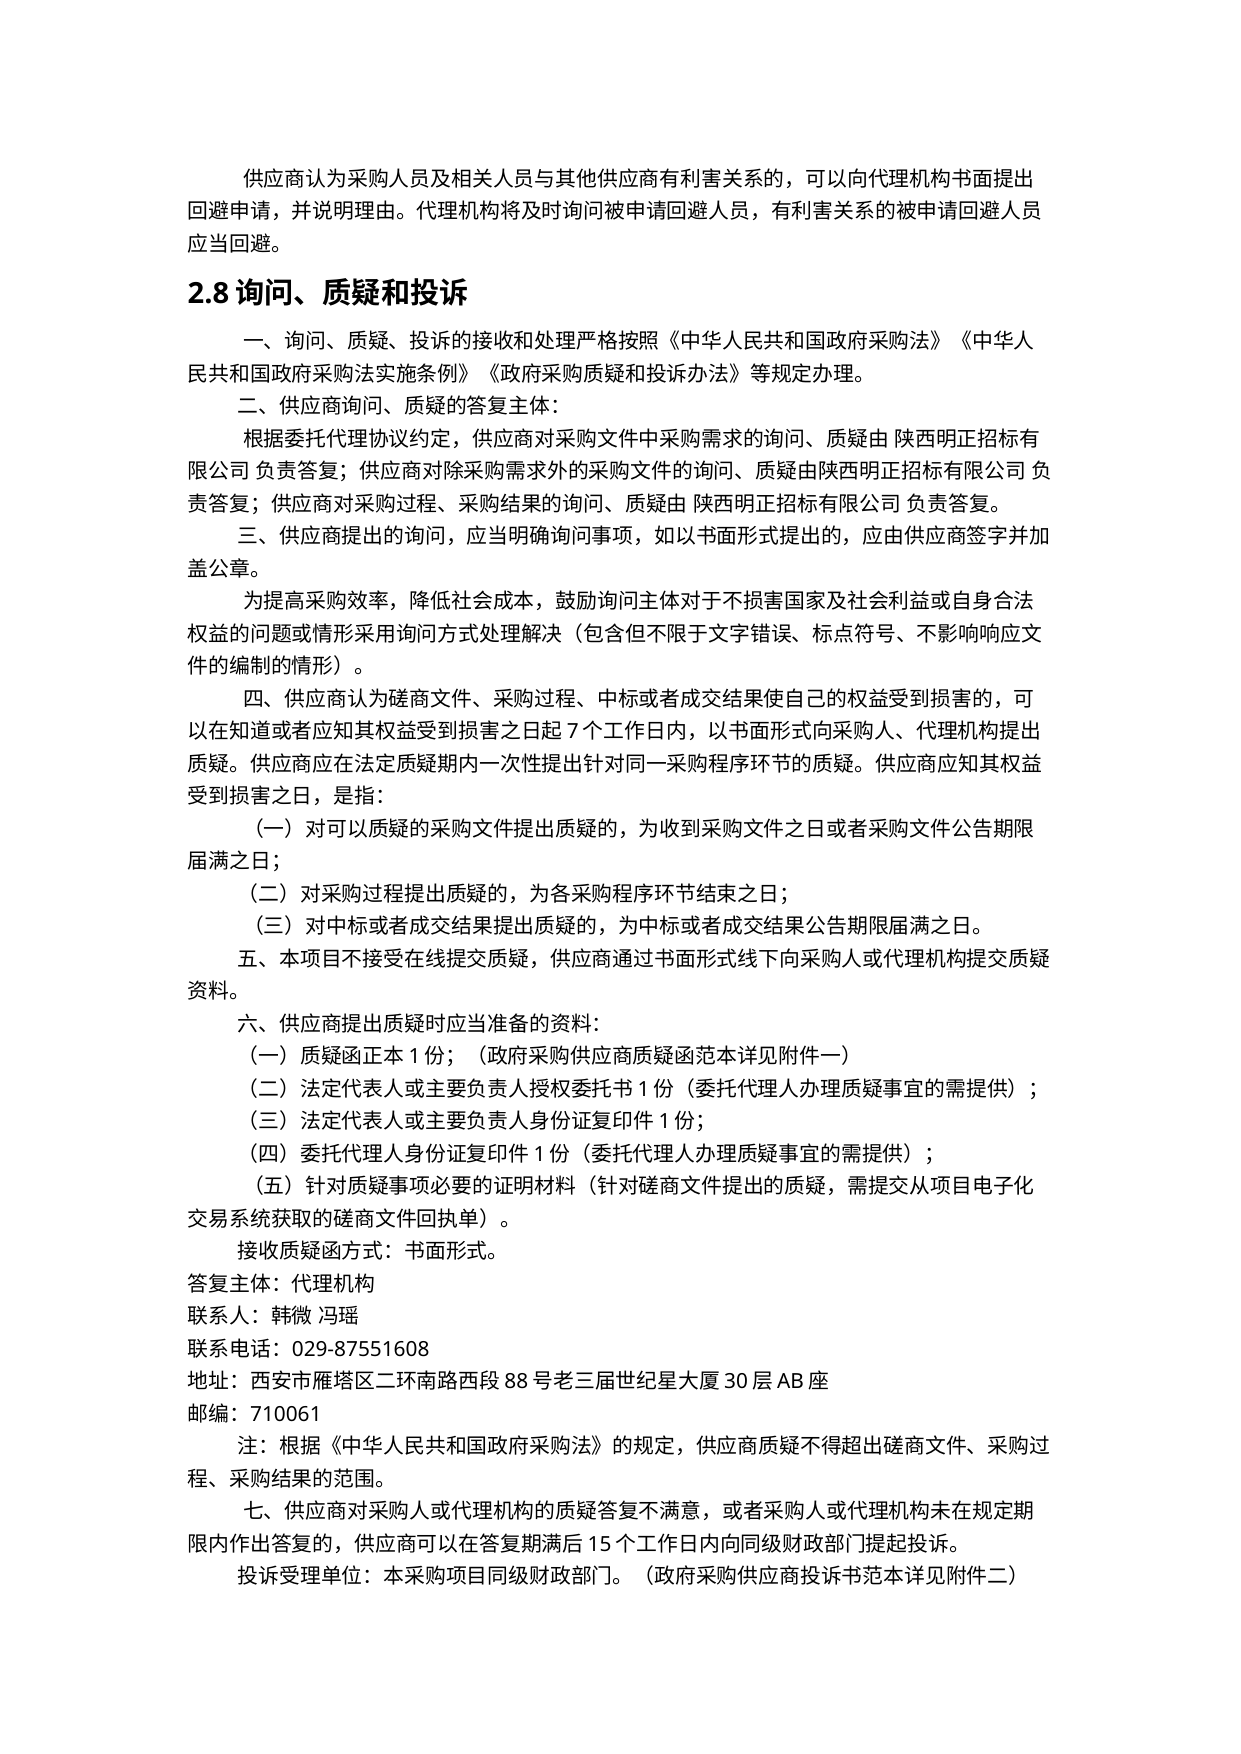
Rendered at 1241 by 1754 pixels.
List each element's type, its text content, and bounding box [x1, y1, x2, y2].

text （三）对中标或者成交结果提出质疑的，为中标或者成交结果公告期限届满之日。 [187, 909, 1053, 942]
text 二、供应商询问、质疑的答复主体： [187, 389, 1053, 422]
text 五、本项目不接受在线提交质疑，供应商通过书面形式线下向采购人或代理机构提交质疑资料。 [187, 942, 1053, 1007]
text 四、供应商认为磋商文件、采购过程、中标或者成交结果使自己的权益受到损害的，可以在知道或者应知其权益受到损害之日起7个工作日内，以书面形式向采购人、代理机构提出质疑。供应商应在法定质疑期内一次性提出针对同一采购程序环节的质疑。供应商应知其权益受到损害之日，是指： [187, 682, 1053, 812]
text （二）对采购过程提出质疑的，为各采购程序环节结束之日； [187, 877, 1053, 909]
text （四）委托代理人身份证复印件1份（委托代理人办理质疑事宜的需提供）； [187, 1137, 1053, 1169]
text 联系人：韩微 冯瑶 [187, 1299, 1053, 1332]
text （三）法定代表人或主要负责人身份证复印件1份； [187, 1104, 1053, 1137]
text 三、供应商提出的询问，应当明确询问事项，如以书面形式提出的，应由供应商签字并加盖公章。 [187, 519, 1053, 584]
text （二）法定代表人或主要负责人授权委托书1份（委托代理人办理质疑事宜的需提供）； [187, 1072, 1053, 1104]
text 注：根据《中华人民共和国政府采购法》的规定，供应商质疑不得超出磋商文件、采购过程、采购结果的范围。 [187, 1429, 1053, 1494]
text 答复主体：代理机构 [187, 1267, 1053, 1299]
text 供应商认为采购人员及相关人员与其他供应商有利害关系的，可以向代理机构书面提出回避申请，并说明理由。代理机构将及时询问被申请回避人员，有利害关系的被申请回避人员应当回避。 [187, 162, 1053, 259]
text 七、供应商对采购人或代理机构的质疑答复不满意，或者采购人或代理机构未在规定期限内作出答复的，供应商可以在答复期满后15个工作日内向同级财政部门提起投诉。 [187, 1494, 1053, 1559]
text 一、询问、质疑、投诉的接收和处理严格按照《中华人民共和国政府采购法》《中华人民共和国政府采购法实施条例》《政府采购质疑和投诉办法》等规定办理。 [187, 324, 1053, 389]
text 邮编：710061 [187, 1397, 1053, 1429]
text 接收质疑函方式：书面形式。 [187, 1234, 1053, 1267]
text 六、供应商提出质疑时应当准备的资料： [187, 1007, 1053, 1039]
text 为提高采购效率，降低社会成本，鼓励询问主体对于不损害国家及社会利益或自身合法权益的问题或情形采用询问方式处理解决（包含但不限于文字错误、标点符号、不影响响应文件的编制的情形）。 [187, 584, 1053, 682]
text 地址：西安市雁塔区二环南路西段88号老三届世纪星大厦30层AB座 [187, 1364, 1053, 1397]
text （一）质疑函正本1份；（政府采购供应商质疑函范本详见附件一） [187, 1039, 1053, 1072]
text 根据委托代理协议约定，供应商对采购文件中采购需求的询问、质疑由 陕西明正招标有限公司 负责答复；供应商对除采购需求外的采购文件的询问、质疑由陕西明正招标有限公司 负责答复；供应商对采购过程、采购结果的询问、质疑由 陕西明正招标有限公司 负责答复。 [187, 422, 1053, 519]
text 投诉受理单位：本采购项目同级财政部门。（政府采购供应商投诉书范本详见附件二） [187, 1559, 1053, 1592]
text 联系电话：029-87551608 [187, 1332, 1053, 1364]
text （五）针对质疑事项必要的证明材料（针对磋商文件提出的质疑，需提交从项目电子化交易系统获取的磋商文件回执单）。 [187, 1169, 1053, 1234]
text 2.8询问、质疑和投诉 [187, 259, 1053, 324]
text （一）对可以质疑的采购文件提出质疑的，为收到采购文件之日或者采购文件公告期限届满之日； [187, 812, 1053, 877]
